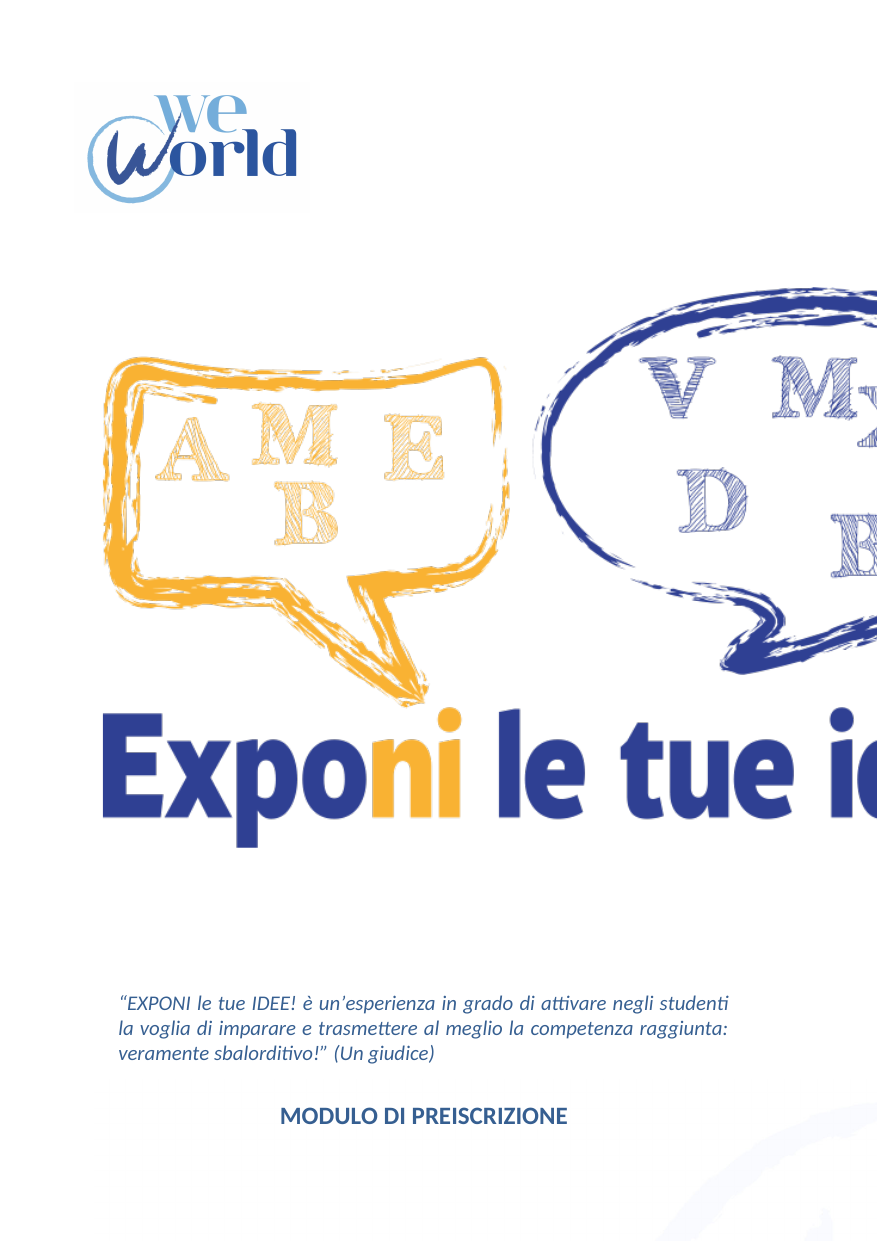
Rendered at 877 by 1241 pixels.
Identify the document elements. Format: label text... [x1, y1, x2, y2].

text “EXPONI le tue IDEE! è un’esperienza in grado di attivare negli studenti la voglia di imparare e trasmettere al meglio la competenza raggiunta: veramente sbalorditivo!” (Un giudice) [118, 990, 729, 1066]
picture [73, 82, 877, 990]
text MODULO DI PREISCRIZIONE [118, 1100, 729, 1131]
picture [93, 1079, 877, 1241]
